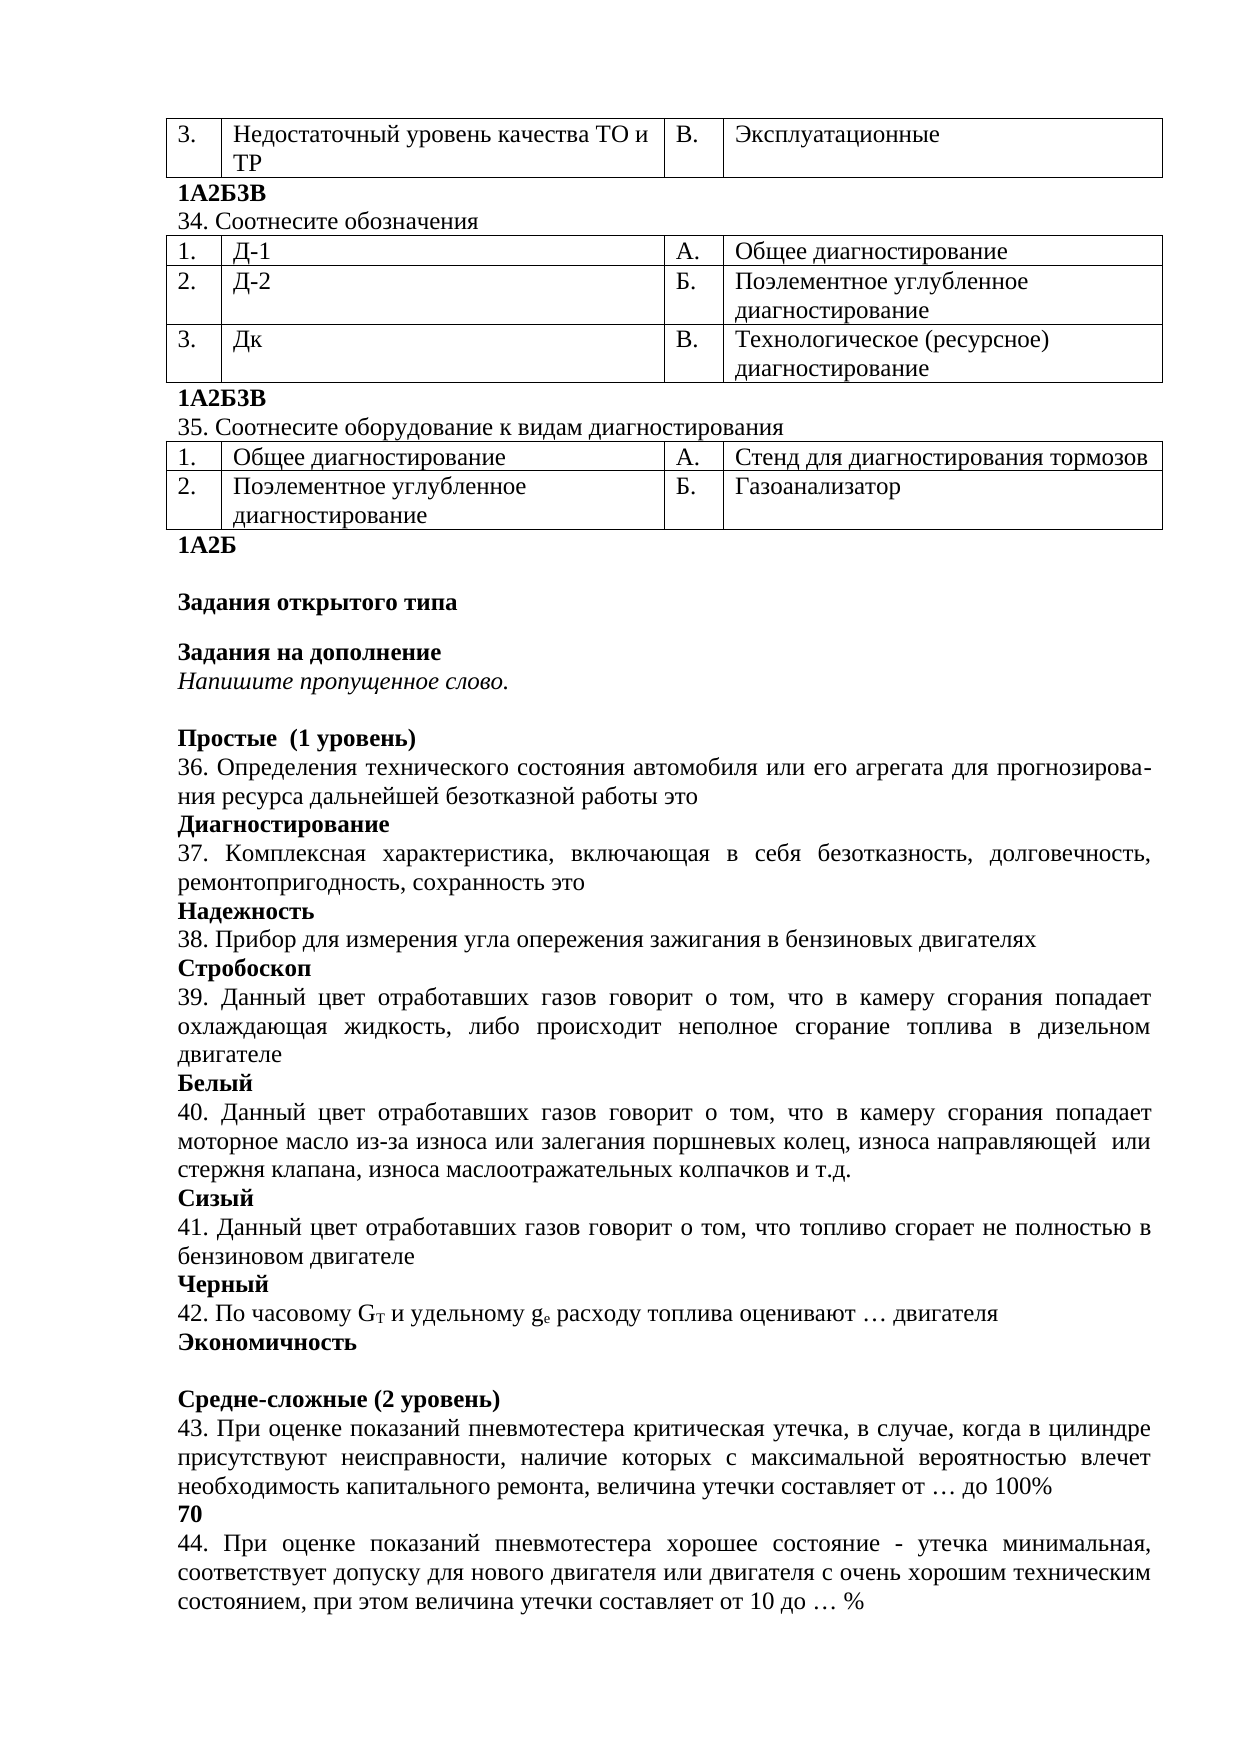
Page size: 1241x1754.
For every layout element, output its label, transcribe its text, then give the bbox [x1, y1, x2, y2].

table_cell Эксплуатационные [724, 119, 1162, 177]
text Черный [177, 1269, 1152, 1298]
text 1А2Б3В [177, 383, 1152, 412]
text Задания на дополнение [177, 637, 1152, 666]
table_cell Недостаточный уровень качества ТО и ТР [222, 119, 664, 177]
text Напишите пропущенное слово. [177, 666, 1152, 694]
text Простые (1 уровень) [177, 723, 1152, 752]
text 44. При оценке показаний пневмотестера хорошее состояние - утечка минимальная, соответствует допуску для нового двигателя или двигателя с очень хорошим техническим состоянием, при этом величина утечки составляет от 10 до … % [177, 1528, 1152, 1614]
table_header 1. [167, 442, 221, 470]
text 1А2Б [177, 530, 1152, 559]
text 70 [177, 1499, 1152, 1528]
text Средне-сложные (2 уровень) [177, 1384, 1152, 1413]
table_cell Д-2 [222, 266, 664, 323]
table_cell 2. [167, 266, 221, 323]
text 36. Определения технического состояния автомобиля или его агрегата для прогнозирования ресурса дальнейшей безотказной работы это [177, 752, 1152, 809]
table_header Общее диагностирование [222, 442, 664, 470]
table_cell 3. [167, 325, 221, 382]
text Экономичность [177, 1327, 1152, 1356]
text Сизый [177, 1183, 1152, 1212]
text Задания открытого типа [177, 587, 1152, 616]
text 40. Данный цвет отработавших газов говорит о том, что в камеру сгорания попадает моторное масло из-за износа или залегания поршневых колец, износа направляющей или стержня клапана, износа маслоотражательных колпачков и т.д. [177, 1097, 1152, 1183]
text 41. Данный цвет отработавших газов говорит о том, что топливо сгорает не полностью в бензиновом двигателе [177, 1212, 1152, 1269]
table_cell Поэлементное углубленное диагностирование [222, 471, 664, 529]
table_cell Газоанализатор [724, 471, 1162, 529]
text 34. Соотнесите обозначения [177, 206, 1152, 235]
table_cell Дк [222, 325, 664, 382]
text Надежность [177, 896, 1152, 924]
text Диагностирование [177, 809, 1152, 838]
table_header А. [665, 236, 723, 265]
table_cell В. [665, 119, 723, 177]
text 37. Комплексная характеристика, включающая в себя безотказность, долговечность, ремонтопригодность, сохранность это [177, 838, 1152, 896]
text 43. При оценке показаний пневмотестера критическая утечка, в случае, когда в цилиндре присутствуют неисправности, наличие которых с максимальной вероятностью влечет необходимость капитального ремонта, величина утечки составляет от … до 100% [177, 1413, 1152, 1499]
text 35. Соотнесите оборудование к видам диагностирования [177, 412, 1152, 441]
table_header Д-1 [222, 236, 664, 265]
table_header Стенд для диагностирования тормозов [724, 442, 1162, 470]
table_cell Технологическое (ресурсное) диагностирование [724, 325, 1162, 382]
table_cell Б. [665, 266, 723, 323]
table_header А. [665, 442, 723, 470]
table_cell Б. [665, 471, 723, 529]
table_cell 2. [167, 471, 221, 529]
text 39. Данный цвет отработавших газов говорит о том, что в камеру сгорания попадает охлаждающая жидкость, либо происходит неполное сгорание топлива в дизельном двигателе [177, 982, 1152, 1068]
table_header 1. [167, 236, 221, 265]
table_cell Поэлементное углубленное диагностирование [724, 266, 1162, 323]
table_cell В. [665, 325, 723, 382]
table_cell 3. [167, 119, 221, 177]
text Стробоскоп [177, 953, 1152, 982]
text Белый [177, 1068, 1152, 1097]
table_header Общее диагностирование [724, 236, 1162, 265]
text 42. По часовому GТ и удельному gе расходу топлива оценивают … двигателя [177, 1298, 1152, 1327]
text 38. Прибор для измерения угла опережения зажигания в бензиновых двигателях [177, 924, 1152, 953]
text 1А2Б3В [177, 178, 1152, 206]
